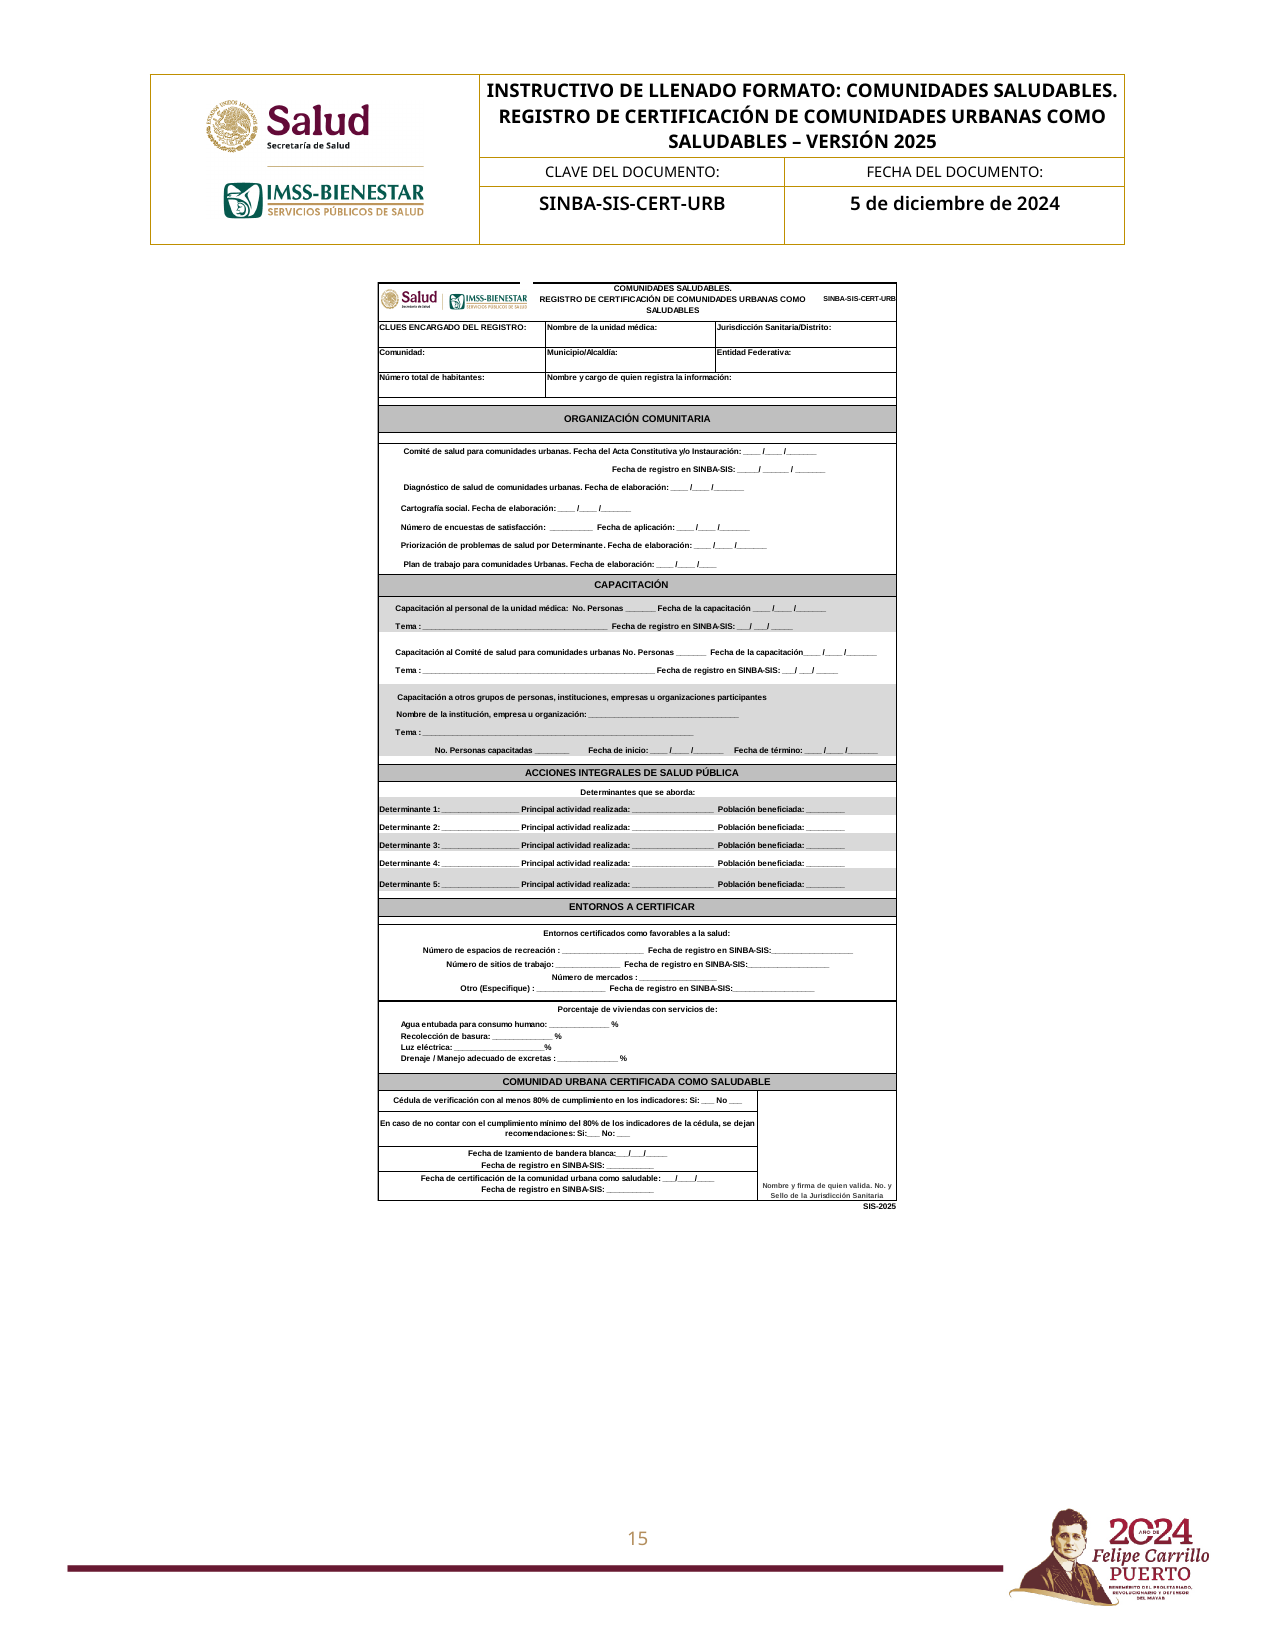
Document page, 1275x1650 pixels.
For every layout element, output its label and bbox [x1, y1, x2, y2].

picture [0, 1497, 1275, 1650]
picture [206, 100, 424, 219]
